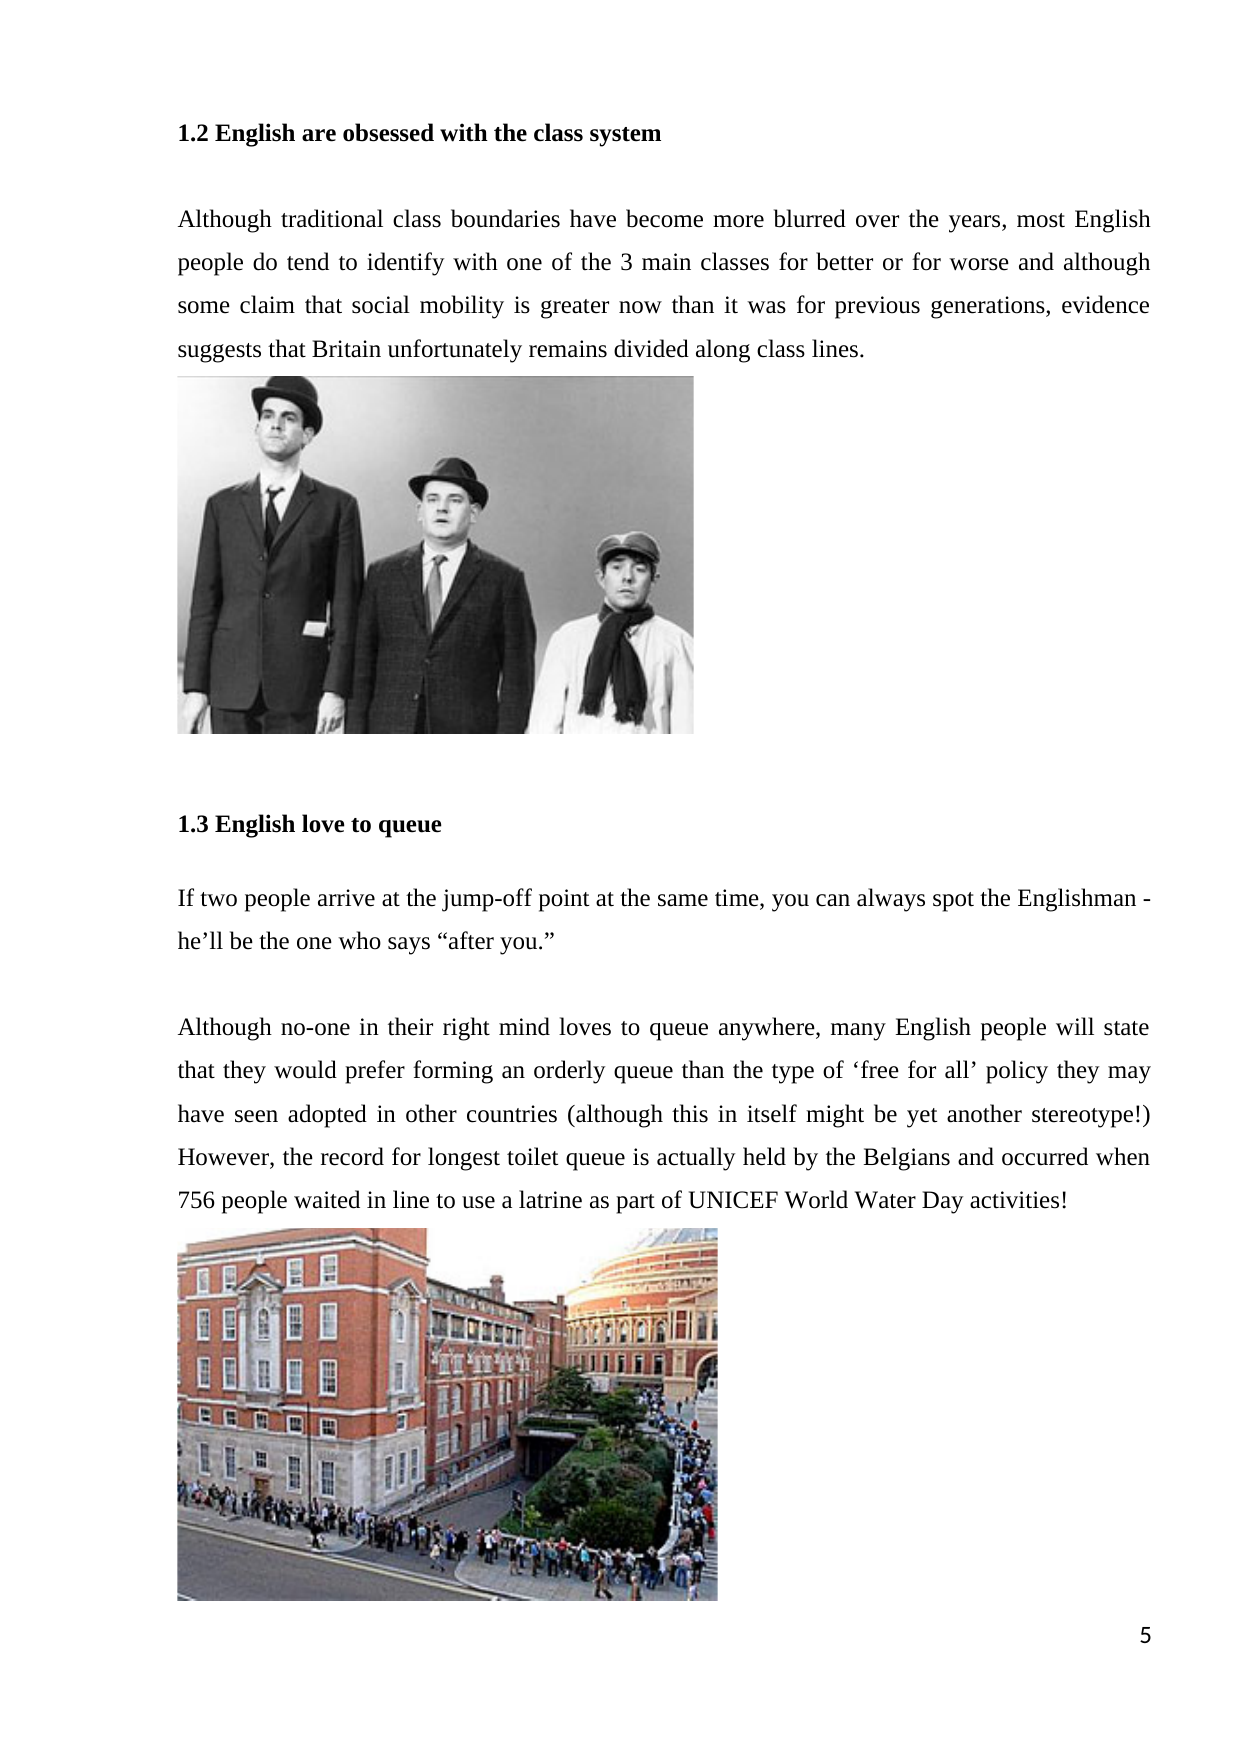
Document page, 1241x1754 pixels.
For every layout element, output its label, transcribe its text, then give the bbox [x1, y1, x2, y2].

text 1.2 English are obsessed with the class system [177, 247, 1152, 276]
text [177, 118, 1152, 190]
text Although traditional class boundaries have become more blurred over the years, most English people do tend to identify with one of the 3 main classes for better or for worse and although some claim that social mobility is greater now than it was for previous generations, evidence suggests that Britain unfortunately remains divided along class lines. [177, 334, 1152, 492]
text 1.3 English love to queue [177, 939, 1152, 967]
text Although no-one in their right mind loves to queue anywhere, many English people will state that they would prefer forming an orderly queue than the type of ‘free for all’ policy they may have seen adopted in other countries (although this in itself might be yet another stereotype!) However, the record for longest toilet queue is actually held by the Belgians and occurred when 756 people waited in line to use a latrine as part of UNICEF World Water Day activities! [177, 1142, 1152, 1343]
text If two people arrive at the jump-off point at the same time, you can always spot the Englishman - he’ll be the one who says “after you.” [177, 1012, 1152, 1084]
picture [177, 506, 694, 863]
